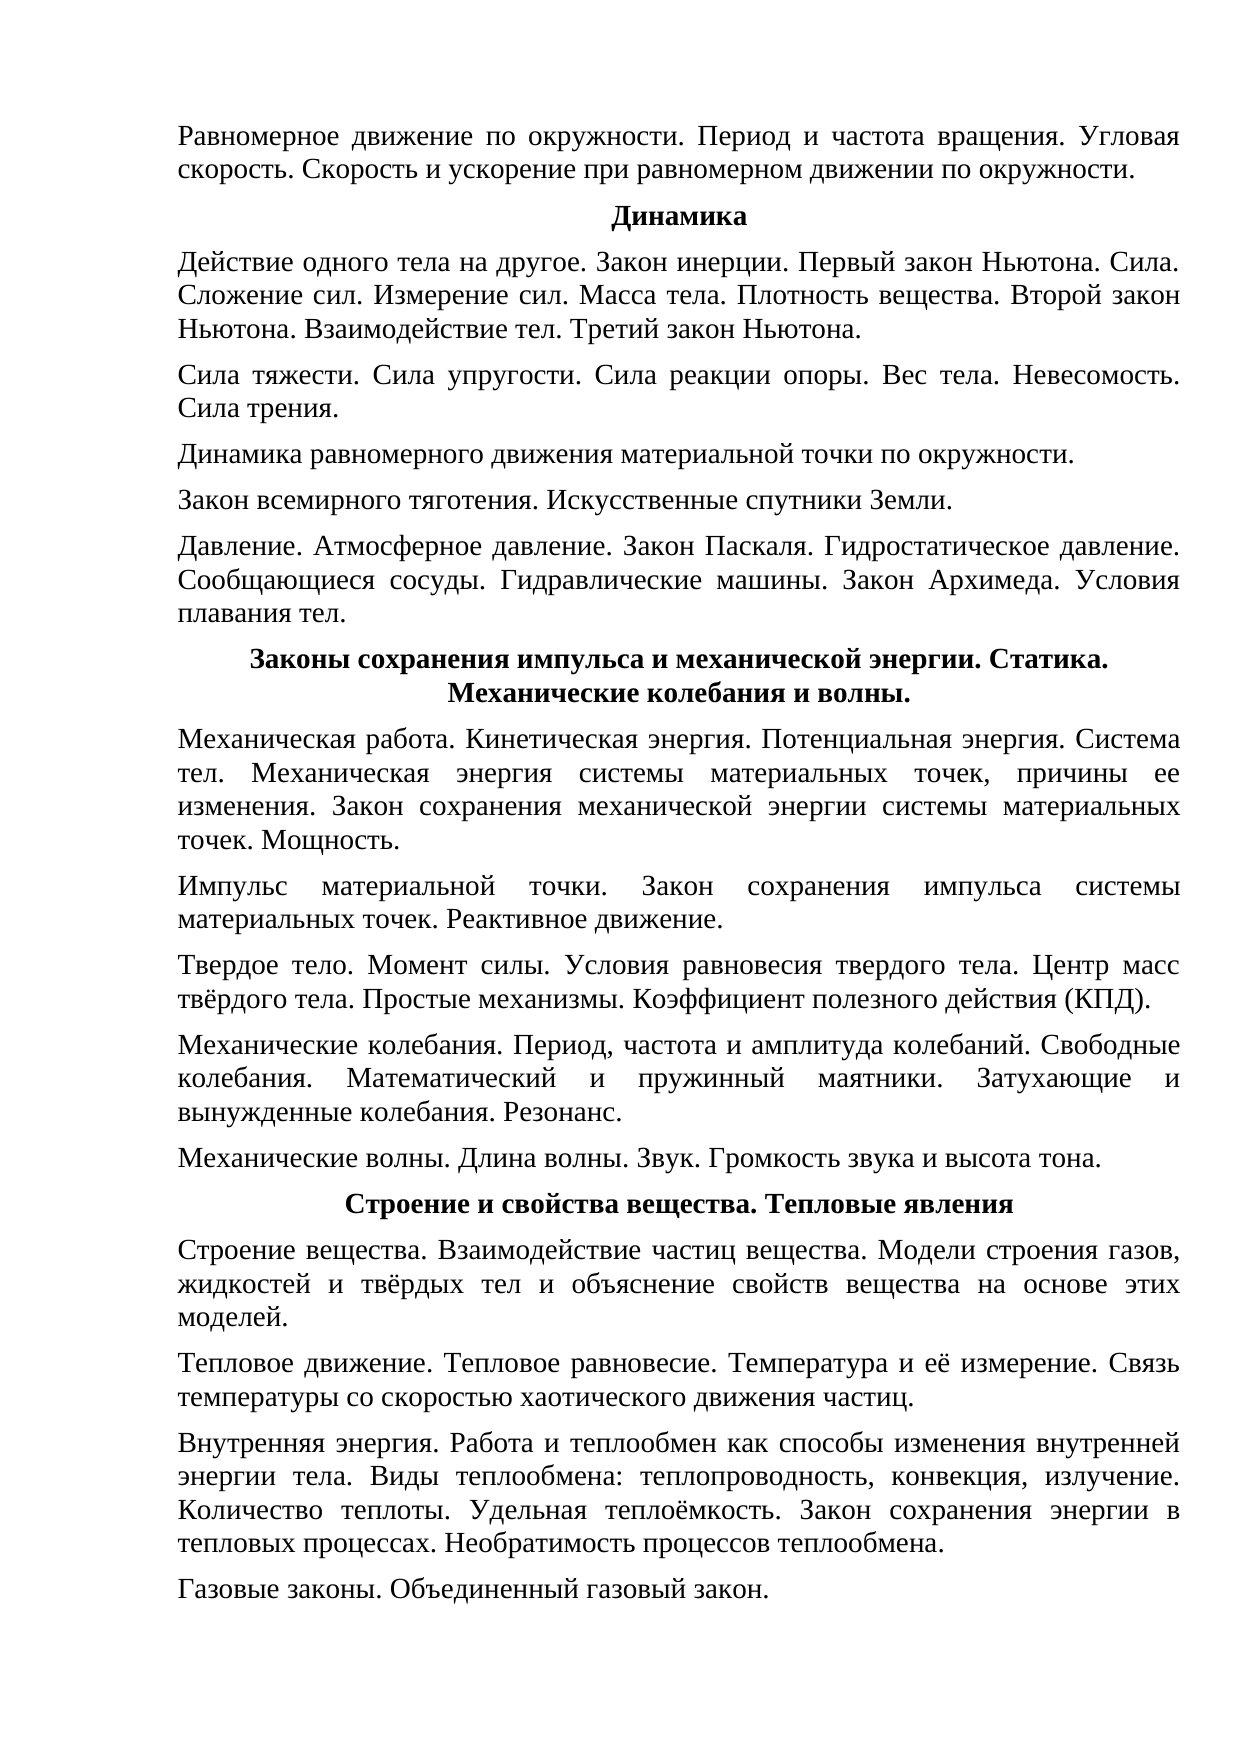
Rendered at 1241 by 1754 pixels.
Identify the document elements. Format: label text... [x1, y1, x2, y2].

text Динамика [177, 198, 1181, 231]
text Динамика равномерного движения материальной точки по окружности. [177, 436, 1181, 470]
text Внутренняя энергия. Работа и теплообмен как способы изменения внутренней энергии тела. Виды теплообмена: теплопроводность, конвекция, излучение. Количество теплоты. Удельная теплоёмкость. Закон сохранения энергии в тепловых процессах. Необратимость процессов теплообмена. [177, 1425, 1181, 1559]
text Строение вещества. Взаимодействие частиц вещества. Модели строения газов, жидкостей и твёрдых тел и объяснение свойств вещества на основе этих моделей. [177, 1232, 1181, 1333]
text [177, 118, 1181, 185]
text Сила тяжести. Сила упругости. Сила реакции опоры. Вес тела. Невесомость. Сила трения. [177, 357, 1181, 424]
text Действие одного тела на другое. Закон инерции. Первый закон Ньютона. Сила. Сложение сил. Измерение сил. Масса тела. Плотность вещества. Второй закон Ньютона. Взаимодействие тел. Третий закон Ньютона. [177, 244, 1181, 344]
text Механические колебания. Период, частота и амплитуда колебаний. Свободные колебания. Математический и пружинный маятники. Затухающие и вынужденные колебания. Резонанс. [177, 1027, 1181, 1128]
text Механическая работа. Кинетическая энергия. Потенциальная энергия. Система тел. Механическая энергия системы материальных точек, причины ее изменения. Закон сохранения механической энергии системы материальных точек. Мощность. [177, 721, 1181, 855]
text Твердое тело. Момент силы. Условия равновесия твердого тела. Центр масс твёрдого тела. Простые механизмы. Коэффициент полезного действия (КПД). [177, 947, 1181, 1014]
text Закон всемирного тяготения. Искусственные спутники Земли. [177, 482, 1181, 516]
text Тепловое движение. Тепловое равновесие. Температура и её измерение. Связь температуры со скоростью хаотического движения частиц. [177, 1345, 1181, 1412]
text Импульс материальной точки. Закон сохранения импульса системы материальных точек. Реактивное движение. [177, 868, 1181, 935]
text Строение и свойства вещества. Тепловые явления [177, 1186, 1181, 1220]
text Давление. Атмосферное давление. Закон Паскаля. Гидростатическое давление. Сообщающиеся сосуды. Гидравлические машины. Закон Архимеда. Условия плавания тел. [177, 528, 1181, 629]
text Законы сохранения импульса и механической энергии. Статика. Механические колебания и волны. [177, 642, 1181, 709]
text Газовые законы. Объединенный газовый закон. [177, 1572, 1181, 1605]
text Механические волны. Длина волны. Звук. Громкость звука и высота тона. [177, 1140, 1181, 1174]
